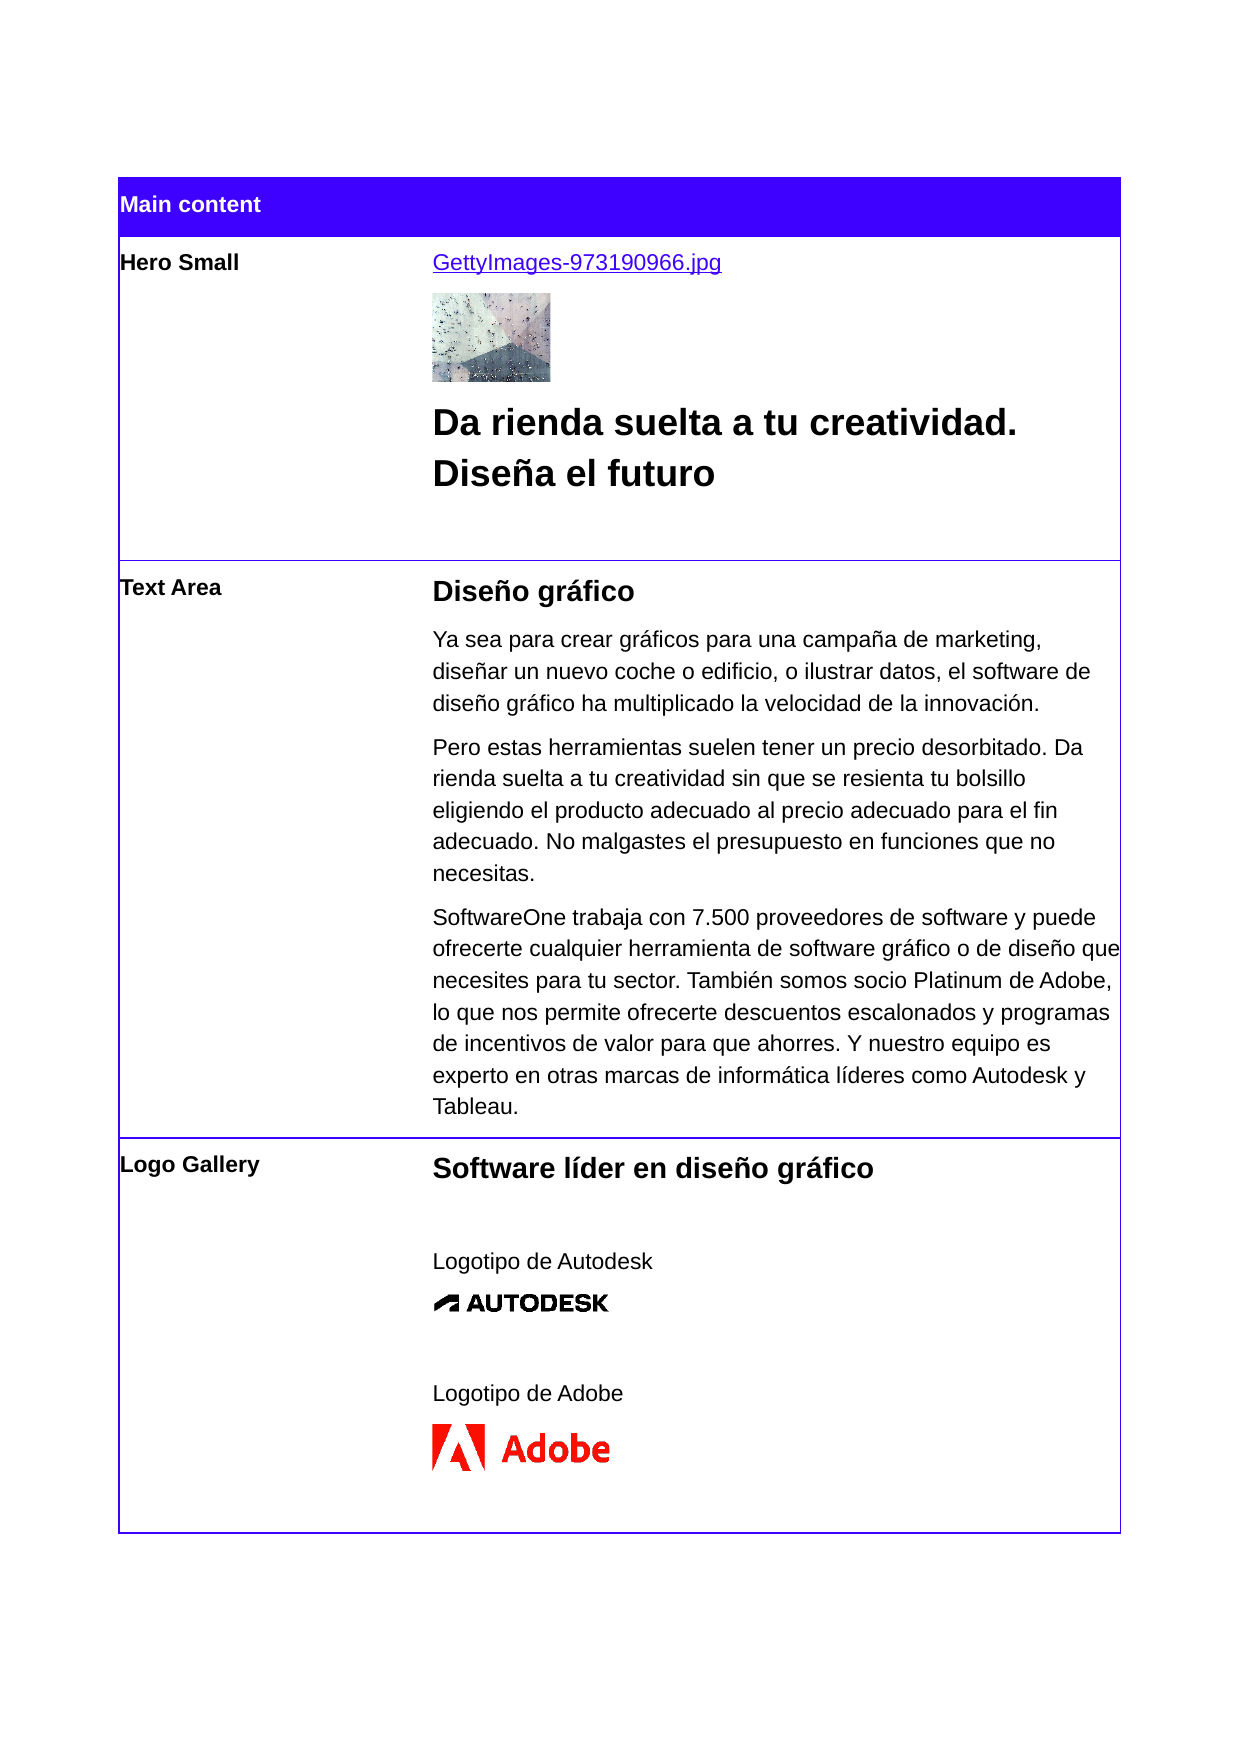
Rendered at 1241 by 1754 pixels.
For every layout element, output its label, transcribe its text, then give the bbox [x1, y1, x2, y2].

table_cell Hero Small [120, 237, 432, 559]
picture [432, 1292, 610, 1313]
picture [432, 1424, 610, 1471]
table_cell Logo Gallery [120, 1139, 432, 1532]
picture [432, 293, 551, 382]
table_header [432, 179, 1120, 235]
table_cell GettyImages-973190966.jpg Da rienda suelta a tu creatividad. Diseña el futuro [432, 237, 1120, 559]
table_cell Text Area [120, 561, 432, 1137]
table_header Main content [120, 179, 432, 235]
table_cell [432, 1139, 1120, 1532]
table_cell Diseño gráfico Ya sea para crear gráficos para una campaña de marketing, diseñar un nuevo coche o edificio, o ilustrar datos, el software de diseño gráfico ha multiplicado la velocidad de la innovación. Pero estas herramientas suelen tener un precio desorbitado. Da rienda suelta a tu creatividad sin que se resienta tu bolsillo eligiendo el producto adecuado al precio adecuado para el fin adecuado. No malgastes el presupuesto en funciones que no necesitas. SoftwareOne trabaja con 7.500 proveedores de software y puede ofrecerte cualquier herramienta de software gráfico o de diseño que necesites para tu sector. También somos socio Platinum de Adobe, lo que nos permite ofrecerte descuentos escalonados y programas de incentivos de valor para que ahorres. Y nuestro equipo es experto en otras marcas de informática líderes como Autodesk y Tableau. [432, 561, 1120, 1137]
